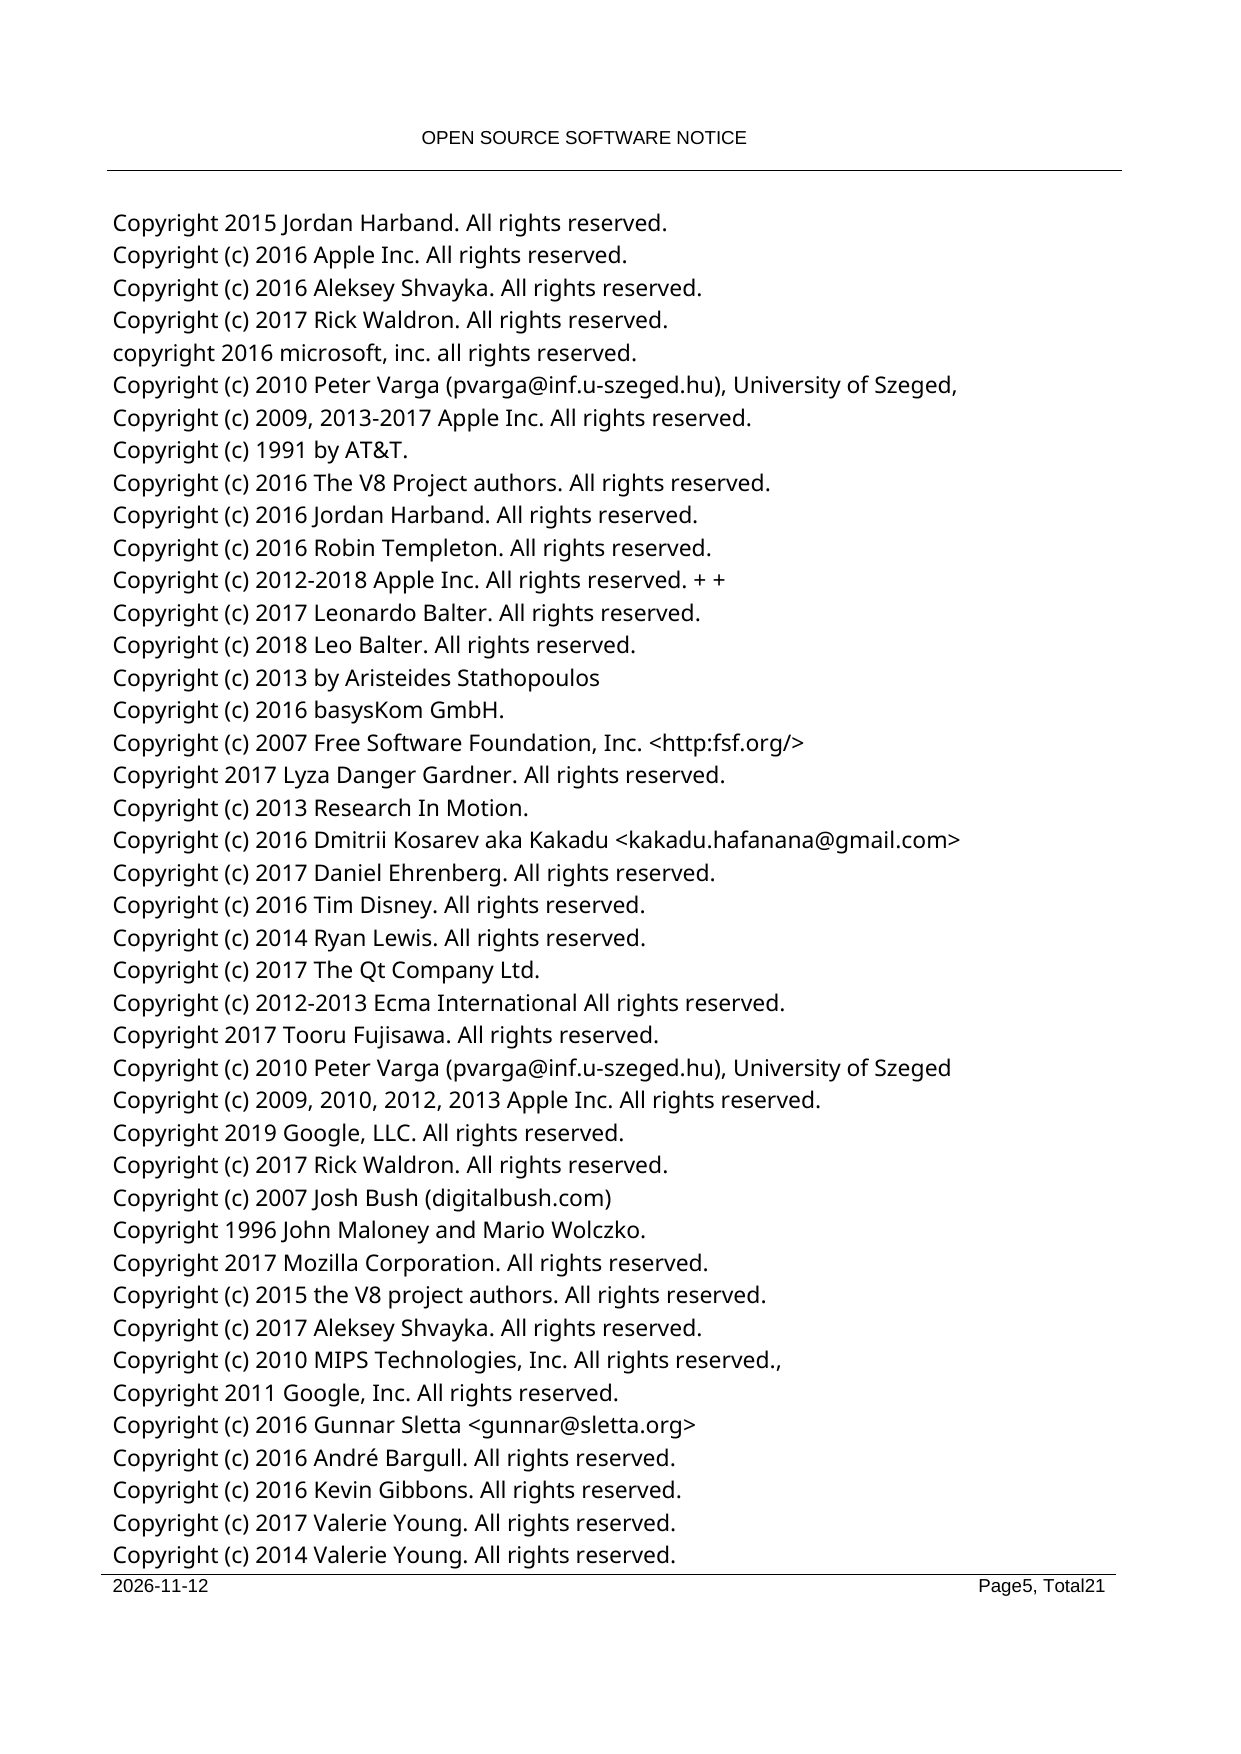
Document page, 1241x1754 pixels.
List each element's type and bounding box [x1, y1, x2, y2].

text [112, 206, 1128, 1571]
